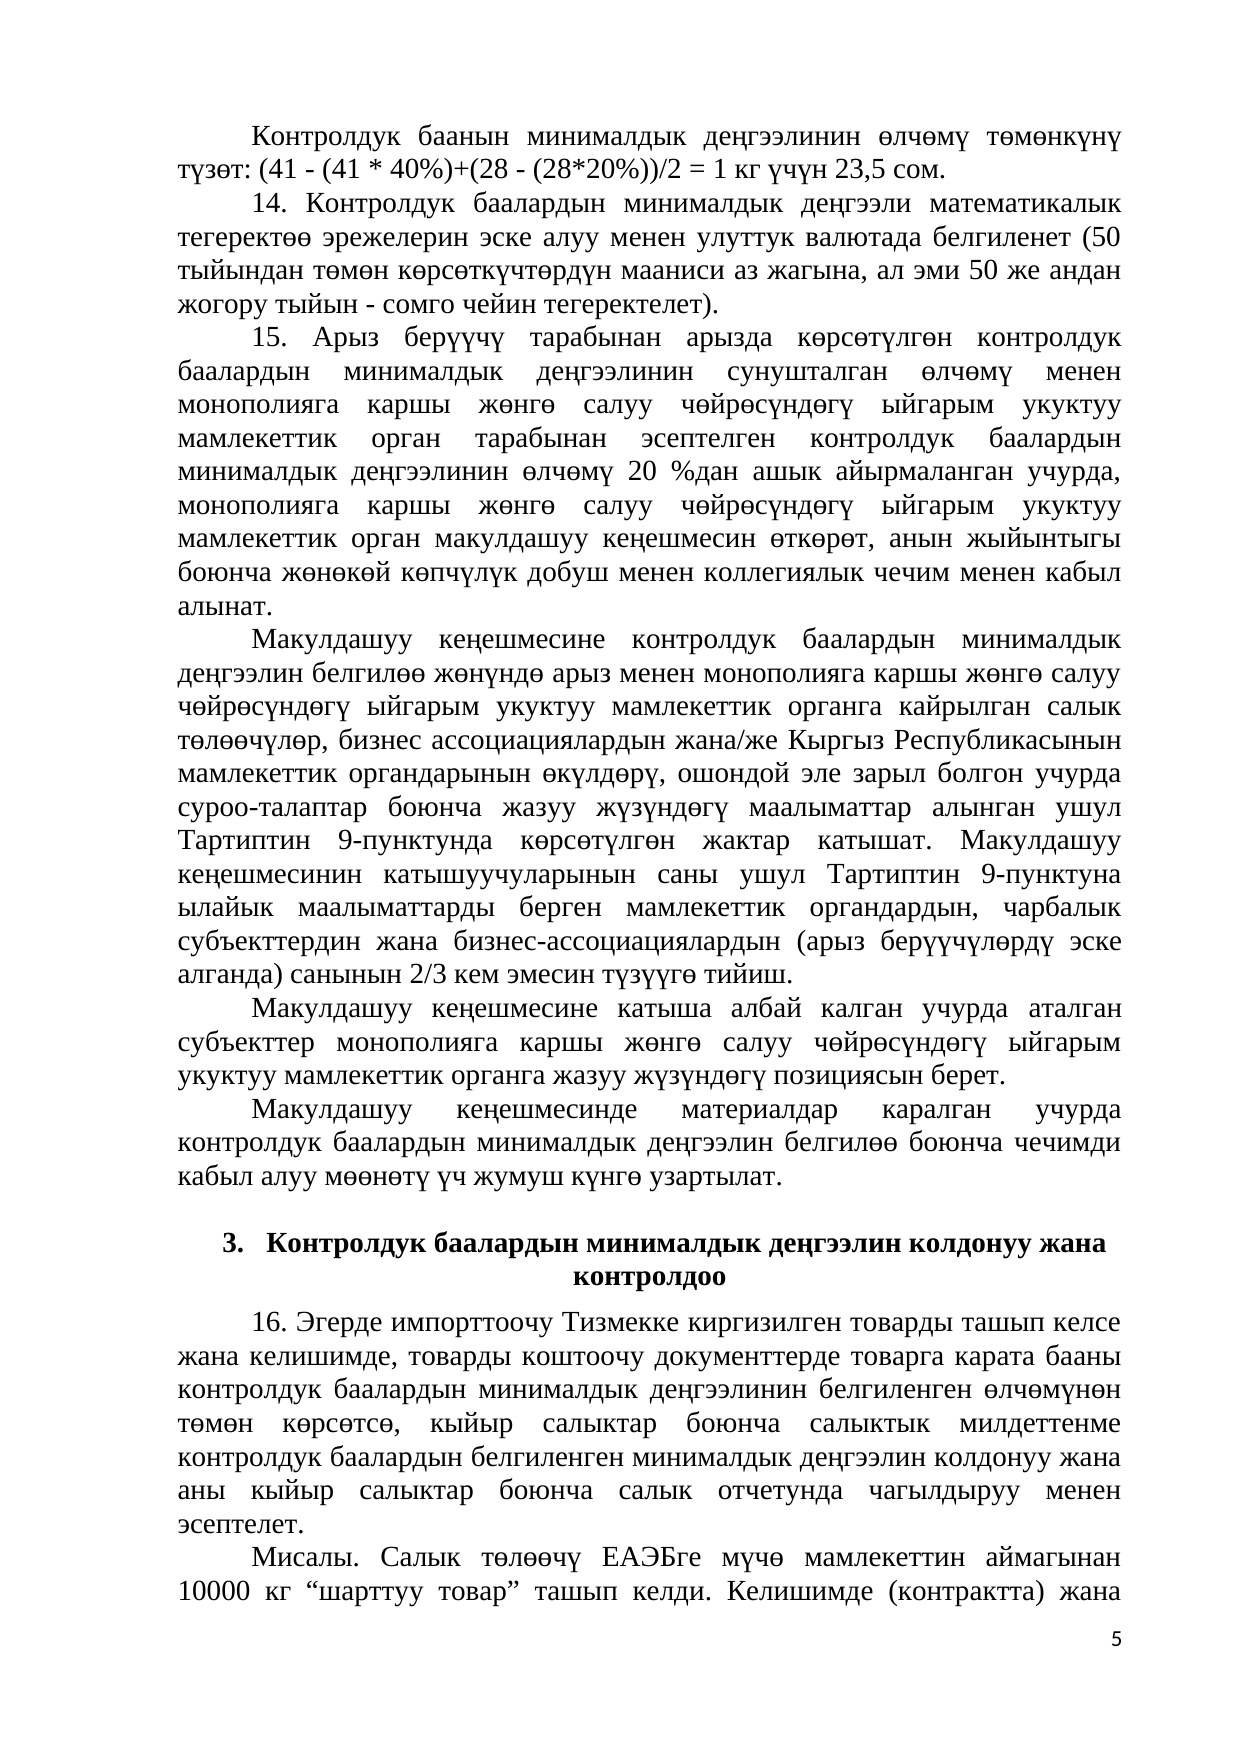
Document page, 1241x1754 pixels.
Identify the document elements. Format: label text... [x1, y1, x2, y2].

text 15. Арыз берүүчү тарабынан арызда көрсөтүлгөн контролдук баалардын минималдык деңгээлинин сунушталган өлчөмү менен монополияга каршы жөнгө салуу чөйрөсүндөгү ыйгарым укуктуу мамлекеттик орган тарабынан эсептелген контролдук баалардын минималдык деңгээлинин өлчөмү 20 %дан ашык айырмаланган учурда, монополияга каршы жөнгө салуу чөйрөсүндөгү ыйгарым укуктуу мамлекеттик орган макулдашуу кеңешмесин өткөрөт, анын жыйынтыгы боюнча жөнөкөй көпчүлүк добуш менен коллегиялык чечим менен кабыл алынат. [177, 319, 1122, 621]
list Контролдук баалардын минималдык деңгээлин колдонуу жана контролдоо [177, 1225, 1122, 1292]
text Макулдашуу кеңешмесине катыша албай калган учурда аталган субъекттер монополияга каршы жөнгө салуу чөйрөсүндөгү ыйгарым укуктуу мамлекеттик органга жазуу жүзүндөгү позициясын берет. [177, 990, 1122, 1091]
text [177, 1539, 1122, 1606]
text Макулдашуу кеңешмесине контролдук баалардын минималдык деңгээлин белгилөө жөнүндө арыз менен монополияга каршы жөнгө салуу чөйрөсүндөгү ыйгарым укуктуу мамлекеттик органга кайрылган салык төлөөчүлөр, бизнес ассоциациялардын жана/же Кыргыз Республикасынын мамлекеттик органдарынын өкүлдөрү, ошондой эле зарыл болгон учурда суроо-талаптар боюнча жазуу жүзүндөгү маалыматтар алынган ушул Тартиптин 9-пунктунда көрсөтүлгөн жактар катышат. Макулдашуу кеңешмесинин катышуучуларынын саны ушул Тартиптин 9-пунктуна ылайык маалыматтарды берген мамлекеттик органдардын, чарбалык субъекттердин жана бизнес-ассоциациялардын (арыз берүүчүлөрдү эске алганда) санынын 2/3 кем эмесин түзүүгө тийиш. [177, 621, 1122, 990]
text 14. Контролдук баалардын минималдык деңгээли математикалык тегеректөө эрежелерин эске алуу менен улуттук валютада белгиленет (50 тыйындан төмөн көрсөткүчтөрдүн мааниси аз жагына, ал эми 50 же андан жогору тыйын - сомго чейин тегеректелет). [177, 185, 1122, 319]
text Контролдук баанын минималдык деңгээлинин өлчөмү төмөнкүнү түзөт: (41 - (41 * 40%)+(28 - (28*20%))/2 = 1 кг үчүн 23,5 сом. [177, 118, 1122, 185]
text Макулдашуу кеңешмесинде материалдар каралган учурда контролдук баалардын минималдык деңгээлин белгилөө боюнча чечимди кабыл алуу мөөнөтү үч жумуш күнгө узартылат. [177, 1091, 1122, 1191]
text 16. Эгерде импорттоочу Тизмекке киргизилген товарды ташып келсе жана келишимде, товарды коштоочу документтерде товарга карата бааны контролдук баалардын минималдык деңгээлинин белгиленген өлчөмүнөн төмөн көрсөтсө, кыйыр салыктар боюнча салыктык милдеттенме контролдук баалардын белгиленген минималдык деңгээлин колдонуу жана аны кыйыр салыктар боюнча салык отчетунда чагылдыруу менен эсептелет. [177, 1304, 1122, 1539]
